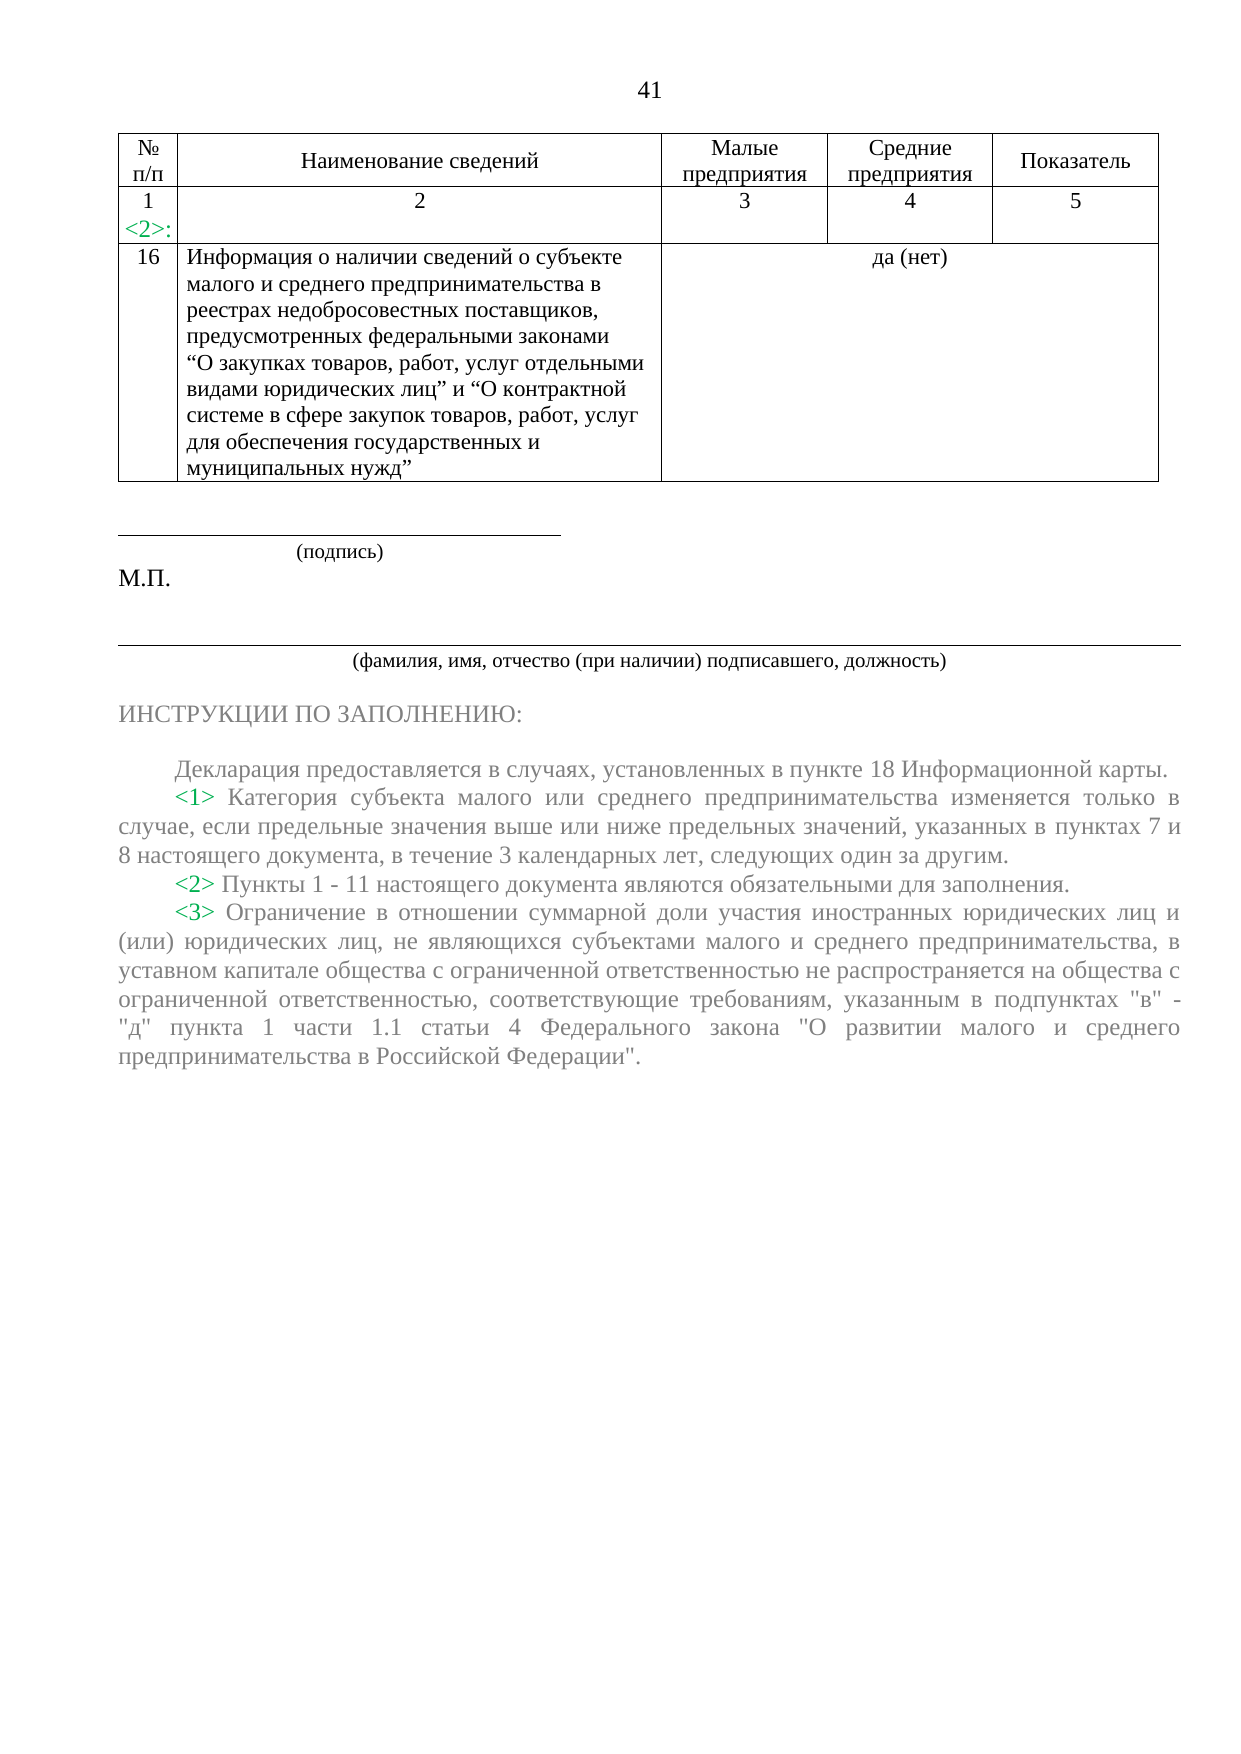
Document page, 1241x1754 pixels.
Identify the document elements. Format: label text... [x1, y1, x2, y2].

table_header № п/п [119, 134, 177, 186]
table_cell 4 [828, 187, 992, 242]
text ИНСТРУКЦИИ ПО ЗАПОЛНЕНИЮ: [118, 699, 1181, 727]
table_cell 2 [178, 187, 661, 242]
table_cell 1 <2>: [119, 187, 177, 242]
table_cell да (нет) [662, 244, 1158, 481]
table_header Малые предприятия [662, 134, 827, 186]
table_cell Информация о наличии сведений о субъекте малого и среднего предпринимательства в реестрах недобросовестных поставщиков, предусмотренных федеральными законами “О закупках товаров, работ, услуг отдельными видами юридических лиц” и “О контрактной системе в сфере закупок товаров, работ, услуг для обеспечения государственных и муниципальных нужд” [178, 244, 661, 481]
text <1> Категория субъекта малого или среднего предпринимательства изменяется только в случае, если предельные значения выше или ниже предельных значений, указанных в пунктах 7 и 8 настоящего документа, в течение 3 календарных лет, следующих один за другим. [118, 782, 1181, 869]
text <2> Пункты 1 - 11 настоящего документа являются обязательными для заполнения. [118, 869, 1181, 897]
table_cell 5 [993, 187, 1158, 242]
table_cell 16 [119, 244, 177, 481]
text <3> Ограничение в отношении суммарной доли участия иностранных юридических лиц и (или) юридических лиц, не являющихся субъектами малого и среднего предпринимательства, в уставном капитале общества с ограниченной ответственностью не распространяется на общества с ограниченной ответственностью, соответствующие требованиям, указанным в подпунктах "в" - "д" пункта 1 части 1.1 статьи 4 Федерального закона "О развитии малого и среднего предпринимательства в Российской Федерации". [118, 897, 1181, 1070]
text (подпись) [118, 536, 561, 563]
table_header Средние предприятия [828, 134, 992, 186]
table_header Наименование сведений [178, 134, 661, 186]
table_header Показатель [993, 134, 1158, 186]
text М.П. [118, 563, 1181, 591]
text (фамилия, имя, отчество (при наличии) подписавшего, должность) [118, 646, 1181, 672]
table_cell 3 [662, 187, 827, 242]
text Декларация предоставляется в случаях, установленных в пункте 18 Информационной карты. [118, 754, 1181, 782]
